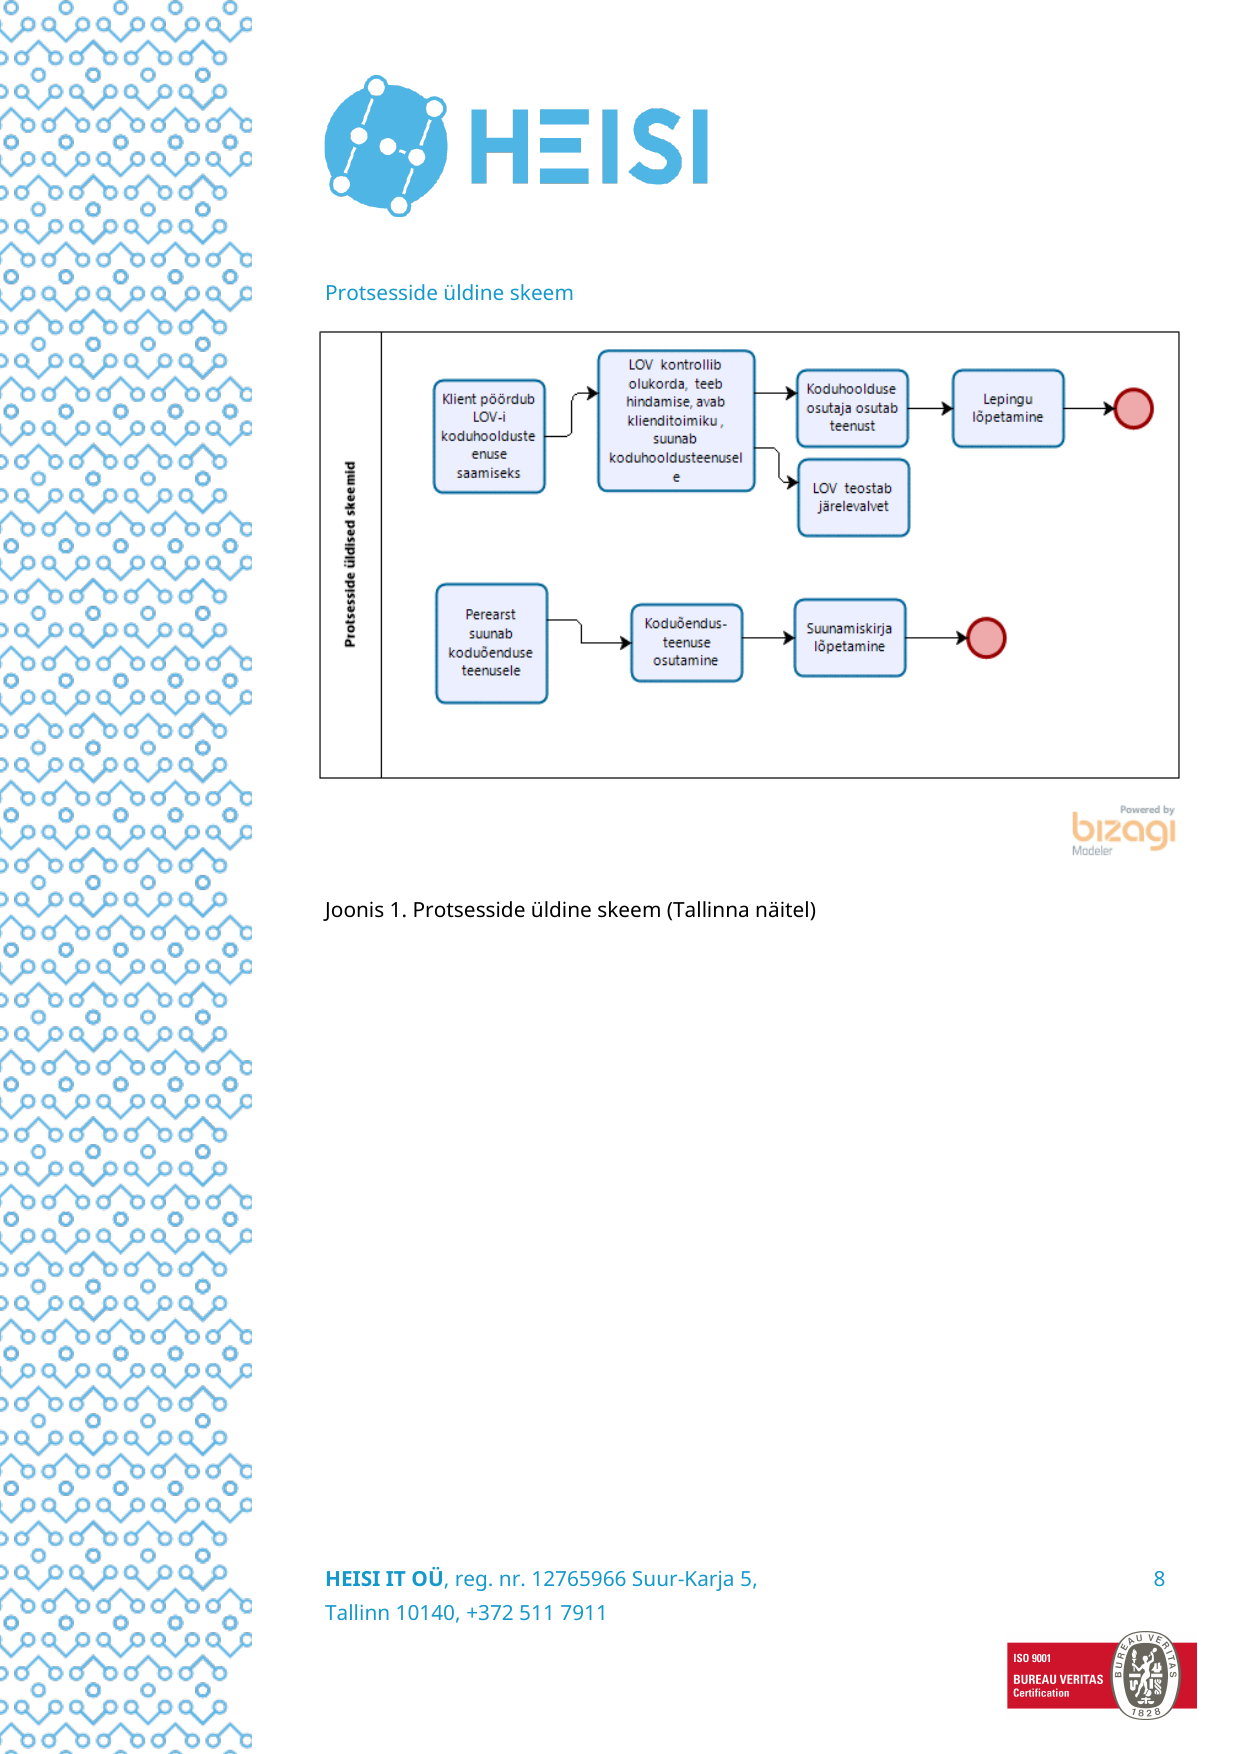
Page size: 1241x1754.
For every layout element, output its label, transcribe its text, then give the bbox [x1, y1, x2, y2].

text Joonis 1. Protsesside üldine skeem (Tallinna näitel) [325, 896, 1165, 924]
subtitle Protsesside üldine skeem [325, 278, 1165, 306]
picture [1007, 1631, 1197, 1720]
picture [295, 306, 1203, 896]
picture [324, 75, 708, 217]
